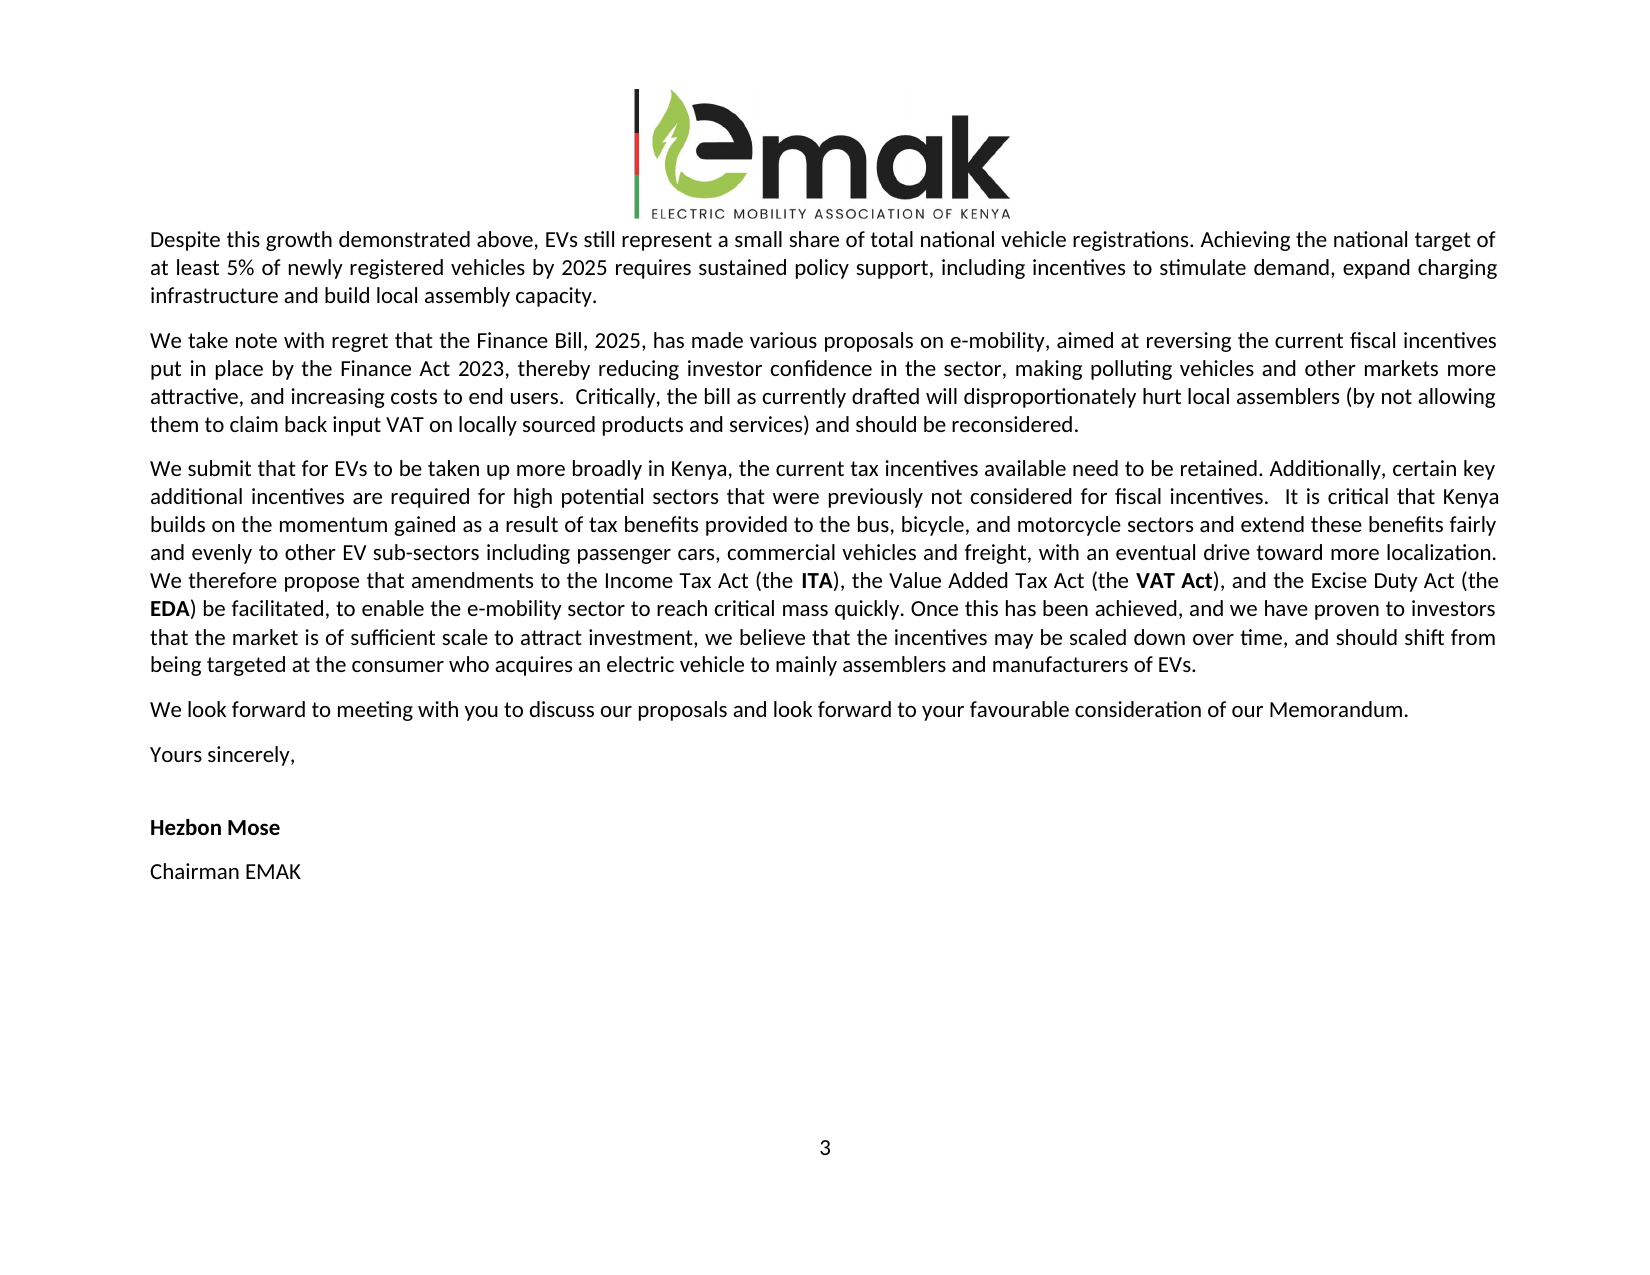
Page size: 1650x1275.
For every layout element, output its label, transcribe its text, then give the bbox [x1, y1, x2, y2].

text We take note with regret that the Finance Bill, 2025, has made various proposals on e-mobility, aimed at reversing the current fiscal incentives put in place by the Finance Act 2023, thereby reducing investor confidence in the sector, making polluting vehicles and other markets more attractive, and increasing costs to end users. Critically, the bill as currently drafted will disproportionately hurt local assemblers (by not allowing them to claim back input VAT on locally sourced products and services) and should be reconsidered. [150, 326, 1500, 438]
text Yours sincerely, [150, 740, 1500, 768]
text We look forward to meeting with you to discuss our proposals and look forward to your favourable consideration of our Memorandum. [150, 695, 1500, 723]
picture [631, 86, 1018, 150]
text Despite this growth demonstrated above, EVs still represent a small share of total national vehicle registrations. Achieving the national target of at least 5% of newly registered vehicles by 2025 requires sustained policy support, including incentives to stimulate demand, expand charging infrastructure and build local assembly capacity. [150, 150, 1500, 309]
text We submit that for EVs to be taken up more broadly in Kenya, the current tax incentives available need to be retained. Additionally, certain key additional incentives are required for high potential sectors that were previously not considered for fiscal incentives. It is critical that Kenya builds on the momentum gained as a result of tax benefits provided to the bus, bicycle, and motorcycle sectors and extend these benefits fairly and evenly to other EV sub-sectors including passenger cars, commercial vehicles and freight, with an eventual drive toward more localization. We therefore propose that amendments to the Income Tax Act (the ITA), the Value Added Tax Act (the VAT Act), and the Excise Duty Act (the EDA) be facilitated, to enable the e-mobility sector to reach critical mass quickly. Once this has been achieved, and we have proven to investors that the market is of sufficient scale to attract investment, we believe that the incentives may be scaled down over time, and should shift from being targeted at the consumer who acquires an electric vehicle to mainly assemblers and manufacturers of EVs. [150, 454, 1500, 679]
text Hezbon Mose [150, 785, 1500, 841]
text Chairman EMAK [150, 857, 1500, 885]
